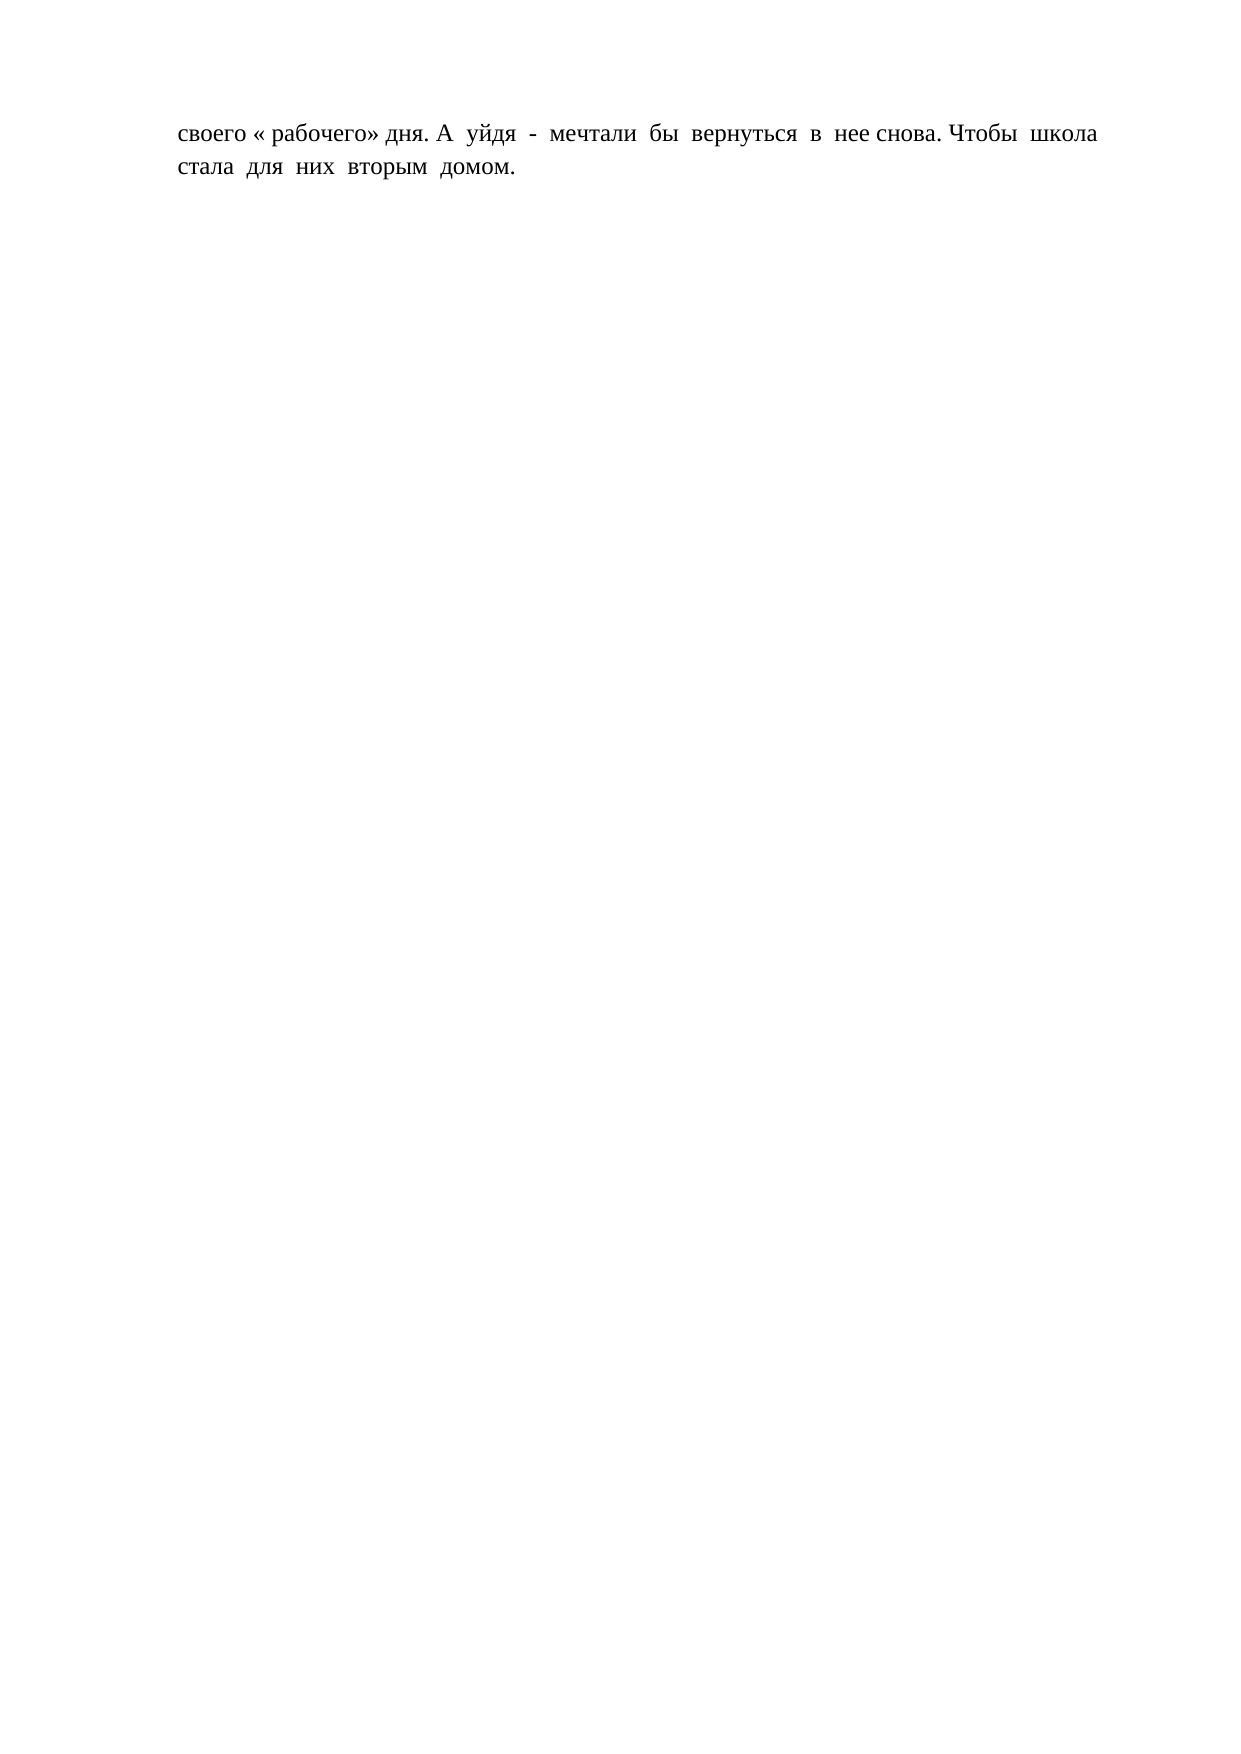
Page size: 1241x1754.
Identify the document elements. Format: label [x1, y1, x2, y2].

text [177, 118, 1152, 180]
